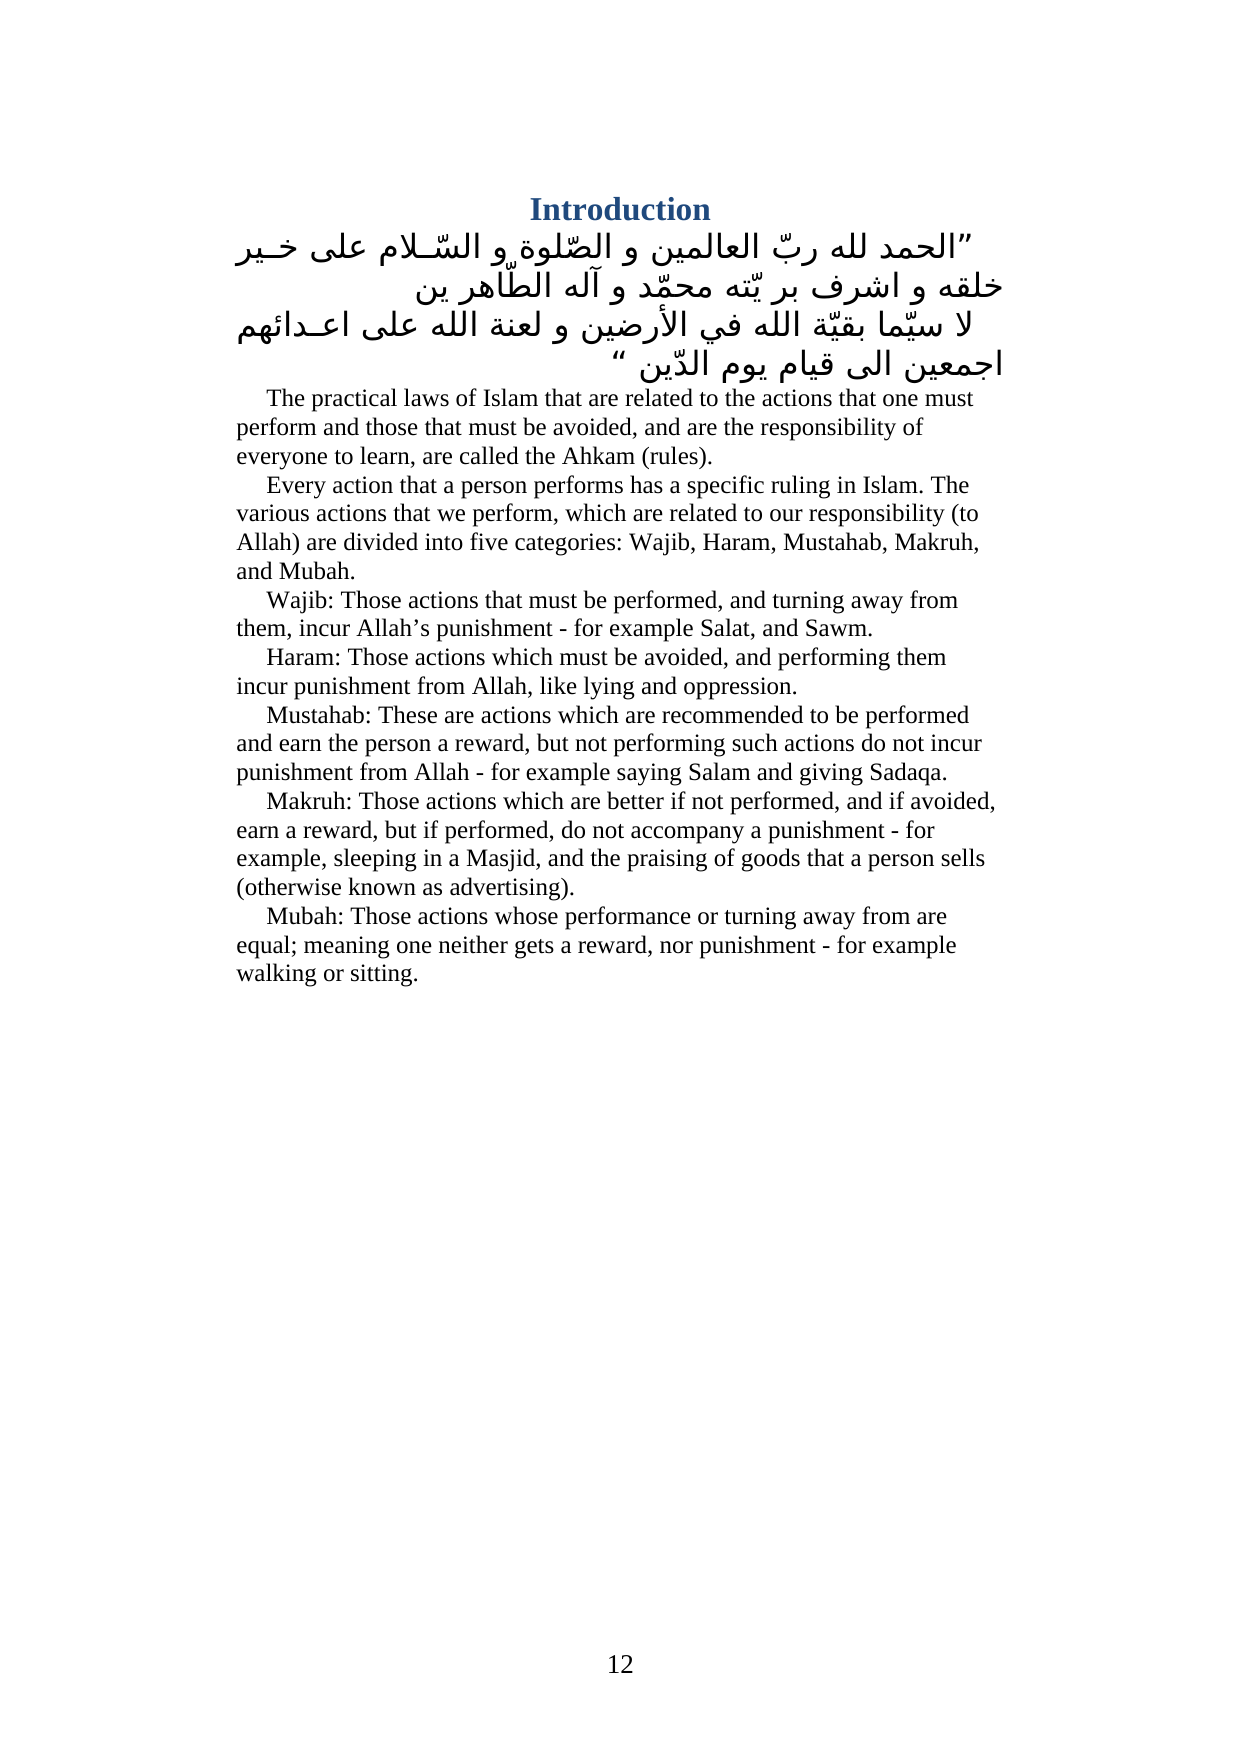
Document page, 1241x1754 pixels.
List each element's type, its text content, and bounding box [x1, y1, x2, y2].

text Mustahab: These are actions which are recommended to be performed and earn the person a reward, but not performing such actions do not incur punishment from Allah - for example saying Salam and giving Sadaqa. [236, 700, 1004, 786]
text The practical laws of Islam that are related to the actions that one must perform and those that must be avoided, and are the responsibility of everyone to learn, are called the Ahkam (rules). [236, 383, 1004, 470]
text لا سيّما بقيّة الله في الأرضين و لعنة الله على اعدائهم اجمعين الى قيام يوم الدّين “ [236, 306, 1004, 383]
text Mubah: Those actions whose performance or turning away from are equal; meaning one neither gets a reward, nor punishment - for example walking or sitting. [236, 901, 1004, 987]
text Every action that a person performs has a specific ruling in Islam. The various actions that we perform, which are related to our responsibility (to Allah) are divided into five categories: Wajib, Haram, Mustahab, Makruh, and Mubah. [236, 470, 1004, 585]
text ”الحمد لله ربّ العالمين و الصّلوة و السّلام على خير خلقه و اشرف بر يّته محمّد و آله الطّاهر ين [236, 228, 1004, 306]
text Makruh: Those actions which are better if not performed, and if avoided, earn a reward, but if performed, do not accompany a punishment - for example, sleeping in a Masjid, and the praising of goods that a person sells (otherwise known as advertising). [236, 786, 1004, 901]
text Haram: Those actions which must be avoided, and performing them incur punishment from Allah, like lying and oppression. [236, 642, 1004, 700]
subtitle Introduction [236, 190, 1004, 228]
text Wajib: Those actions that must be performed, and turning away from them, incur Allah’s punishment - for example Salat, and Sawm. [236, 585, 1004, 642]
